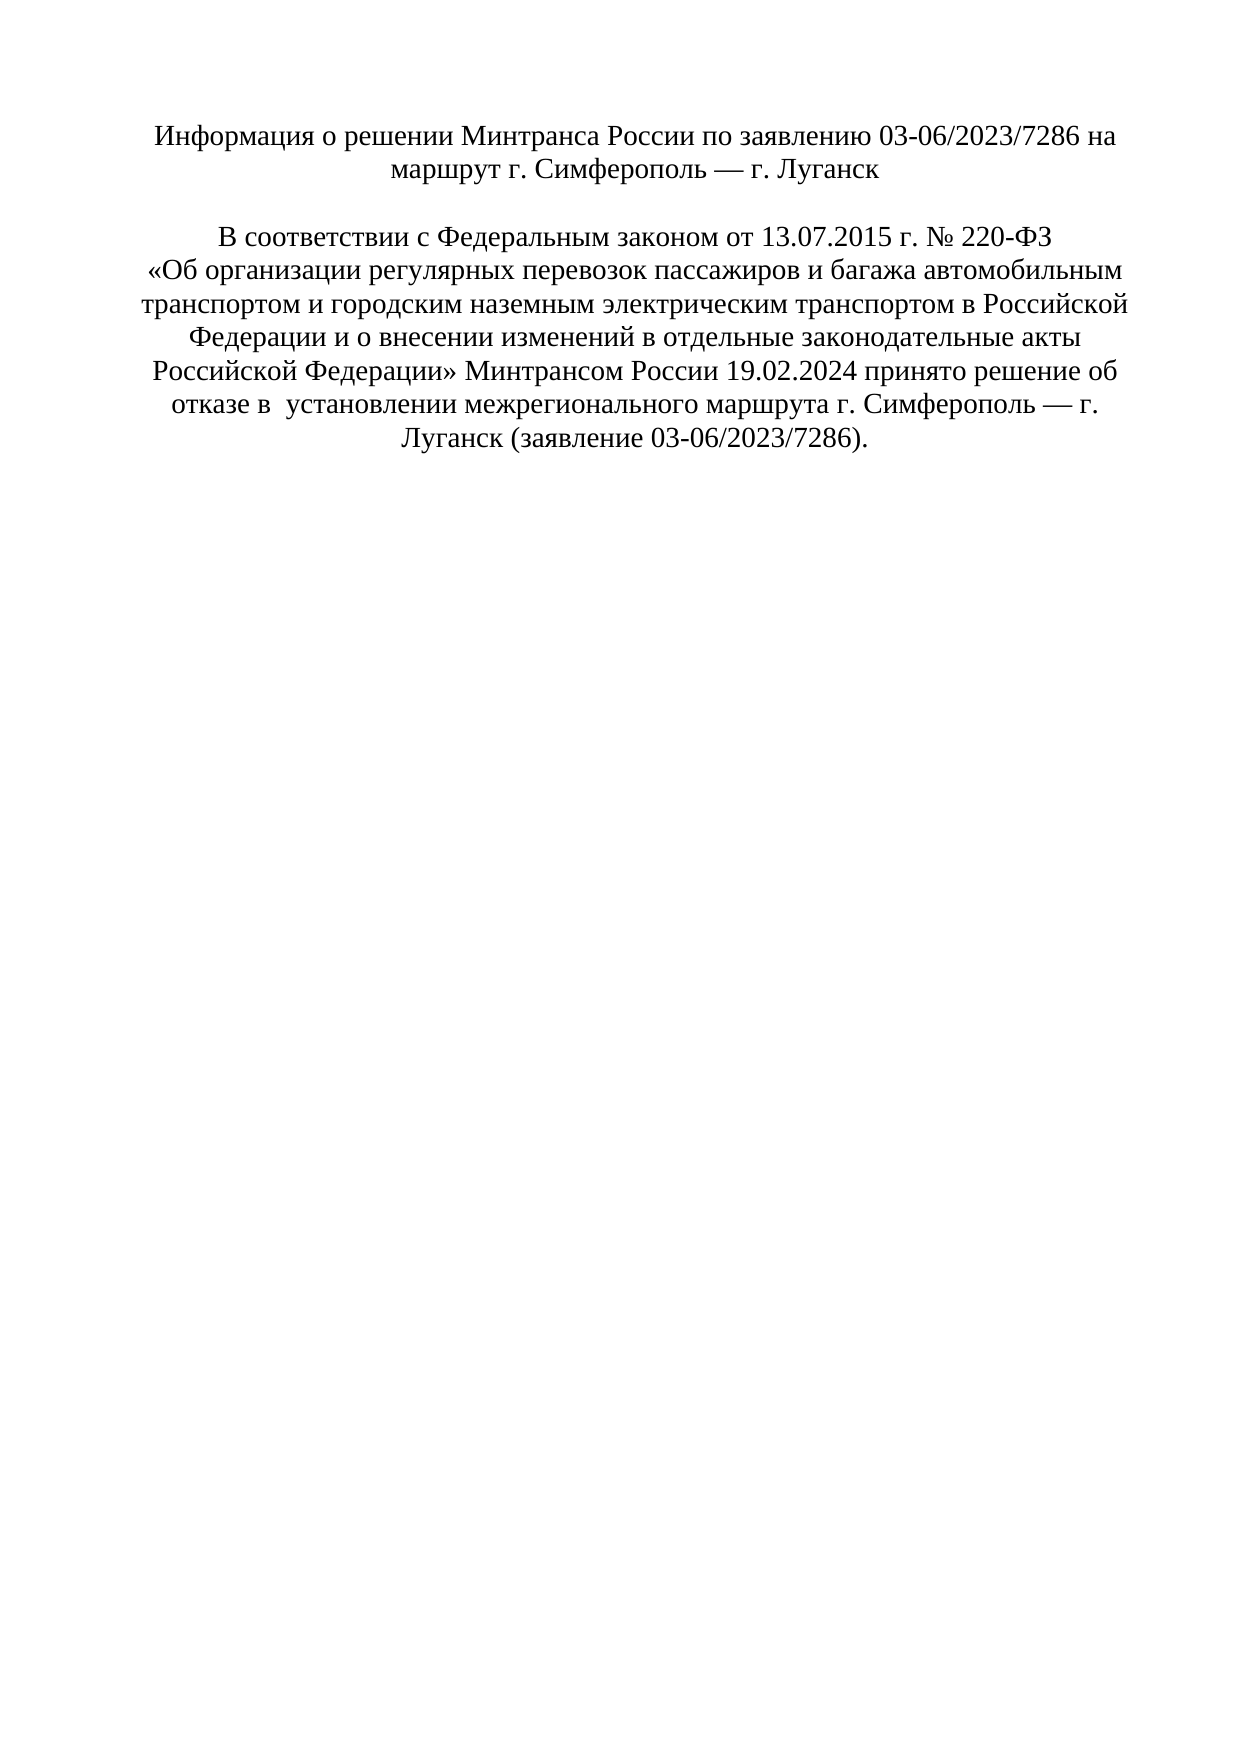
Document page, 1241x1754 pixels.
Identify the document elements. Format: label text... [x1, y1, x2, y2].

text В соответствии с Федеральным законом от 13.07.2015 г. № 220-ФЗ «Об организации регулярных перевозок пассажиров и багажа автомобильным транспортом и городским наземным электрическим транспортом в Российской Федерации и о внесении изменений в отдельные законодательные акты Российской Федерации» Минтрансом России 19.02.2024 принято решение об отказе в установлении межрегионального маршрута г. Симферополь — г. Луганск (заявление 03-06/2023/7286). [118, 219, 1152, 453]
text Информация о решении Минтранса России по заявлению 03-06/2023/7286 на маршрут г. Симферополь — г. Луганск [118, 118, 1152, 185]
